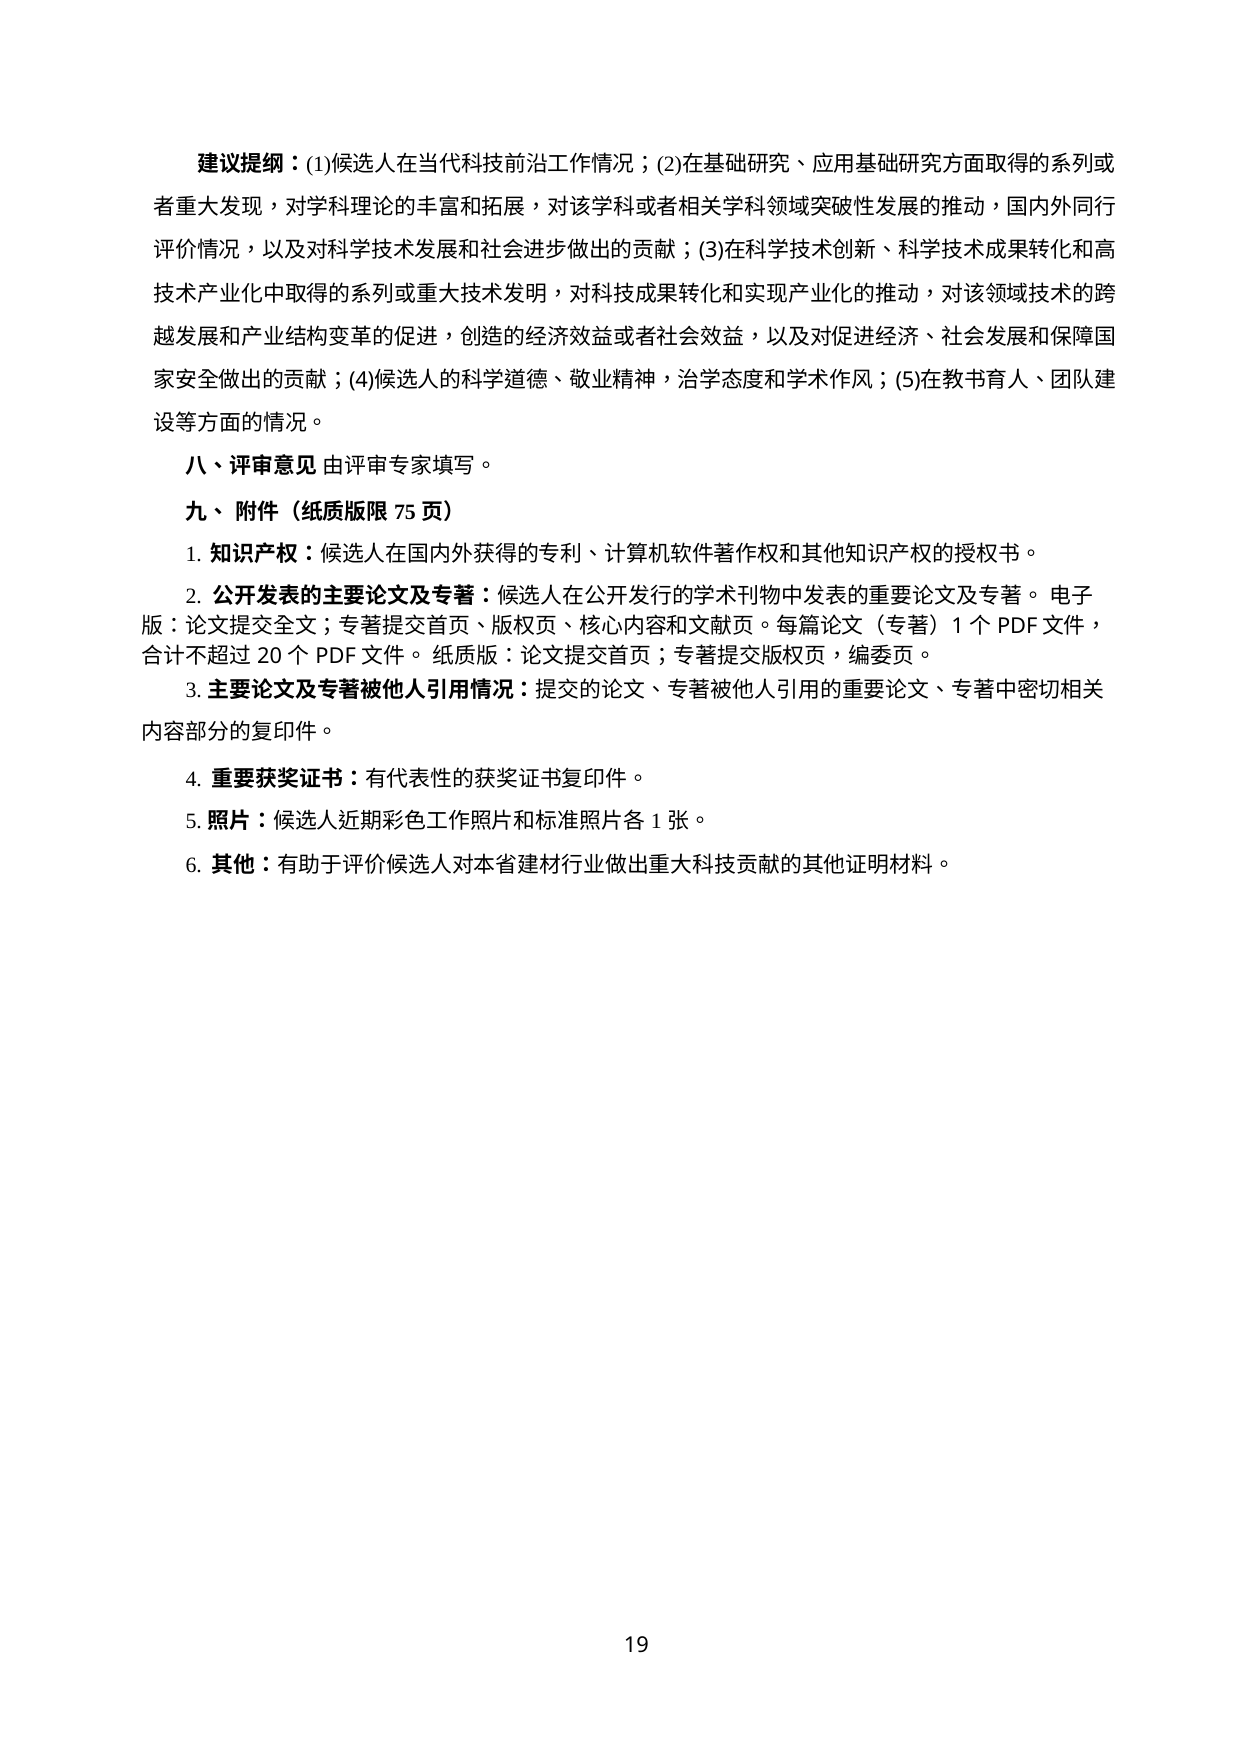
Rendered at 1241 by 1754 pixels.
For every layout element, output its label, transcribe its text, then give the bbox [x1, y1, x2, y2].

text 八、评审意见 由评审专家填写。 [142, 450, 1128, 480]
text 5. 照片：候选人近期彩色工作照片和标准照片各 1 张。 [142, 805, 1128, 834]
text 2. 公开发表的主要论文及专著：候选人在公开发行的学术刊物中发表的重要论文及专著。 电子版：论文提交全文；专著提交首页、版权页、核心内容和文献页。每篇论文（专著）1 个 PDF文件，合计不超过 20 个 PDF 文件。 纸质版：论文提交首页；专著提交版权页，编委页。 [142, 580, 1128, 669]
text 4. 重要获奖证书：有代表性的获奖证书复印件。 [142, 763, 1128, 792]
subtitle 九、 附件（纸质版限 75 页） [142, 496, 1128, 525]
text 3. 主要论文及专著被他人引用情况：提交的论文、专著被他人引用的重要论文、专著中密切相关 内容部分的复印件。 [142, 674, 1128, 746]
text 1. 知识产权：候选人在国内外获得的专利、计算机软件著作权和其他知识产权的授权书。 [142, 538, 1128, 568]
text 6. 其他：有助于评价候选人对本省建材行业做出重大科技贡献的其他证明材料。 [142, 847, 1128, 878]
text 建议提纲：(1)候选人在当代科技前沿工作情况；(2)在基础研究、应用基础研究方面取得的系列或 者重大发现，对学科理论的丰富和拓展，对该学科或者相关学科领域突破性发展的推动，国内外同行 评价情况，以及对科学技术发展和社会进步做出的贡献；(3)在科学技术创新、科学技术成果转化和高 技术产业化中取得的系列或重大技术发明，对科技成果转化和实现产业化的推动，对该领域技术的跨 越发展和产业结构变革的促进，创造的经济效益或者社会效益，以及对促进经济、社会发展和保障国 家安全做出的贡献；(4)候选人的科学道德、敬业精神，治学态度和学术作风；(5)在教书育人、团队建设等方面的情况。 [153, 148, 1116, 437]
